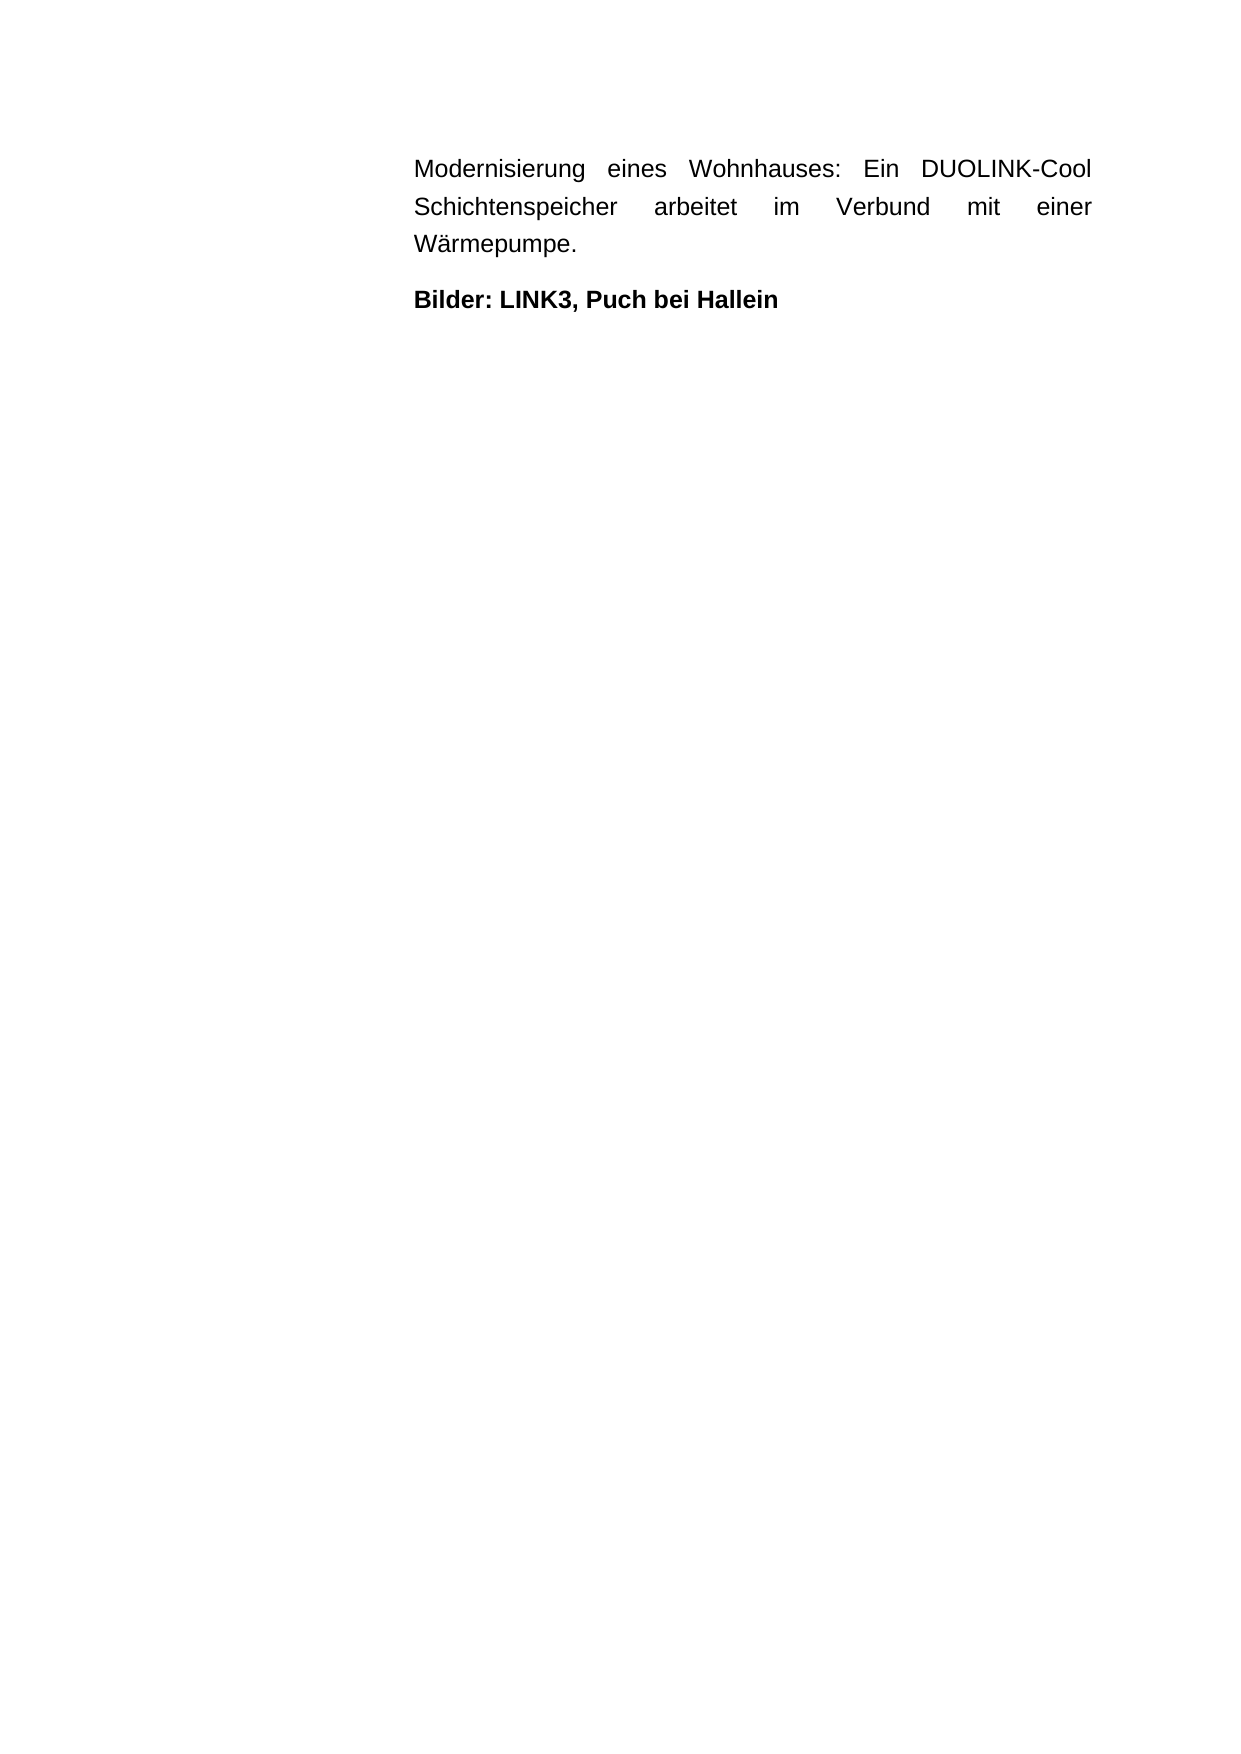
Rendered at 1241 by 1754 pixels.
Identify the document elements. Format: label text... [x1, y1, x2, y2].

text Bilder: LINK3, Puch bei Hallein [413, 279, 1093, 316]
text Modernisierung eines Wohnhauses: Ein DUOLINK-Cool Schichtenspeicher arbeitet im Verbund mit einer Wärmepumpe. [413, 148, 1093, 260]
